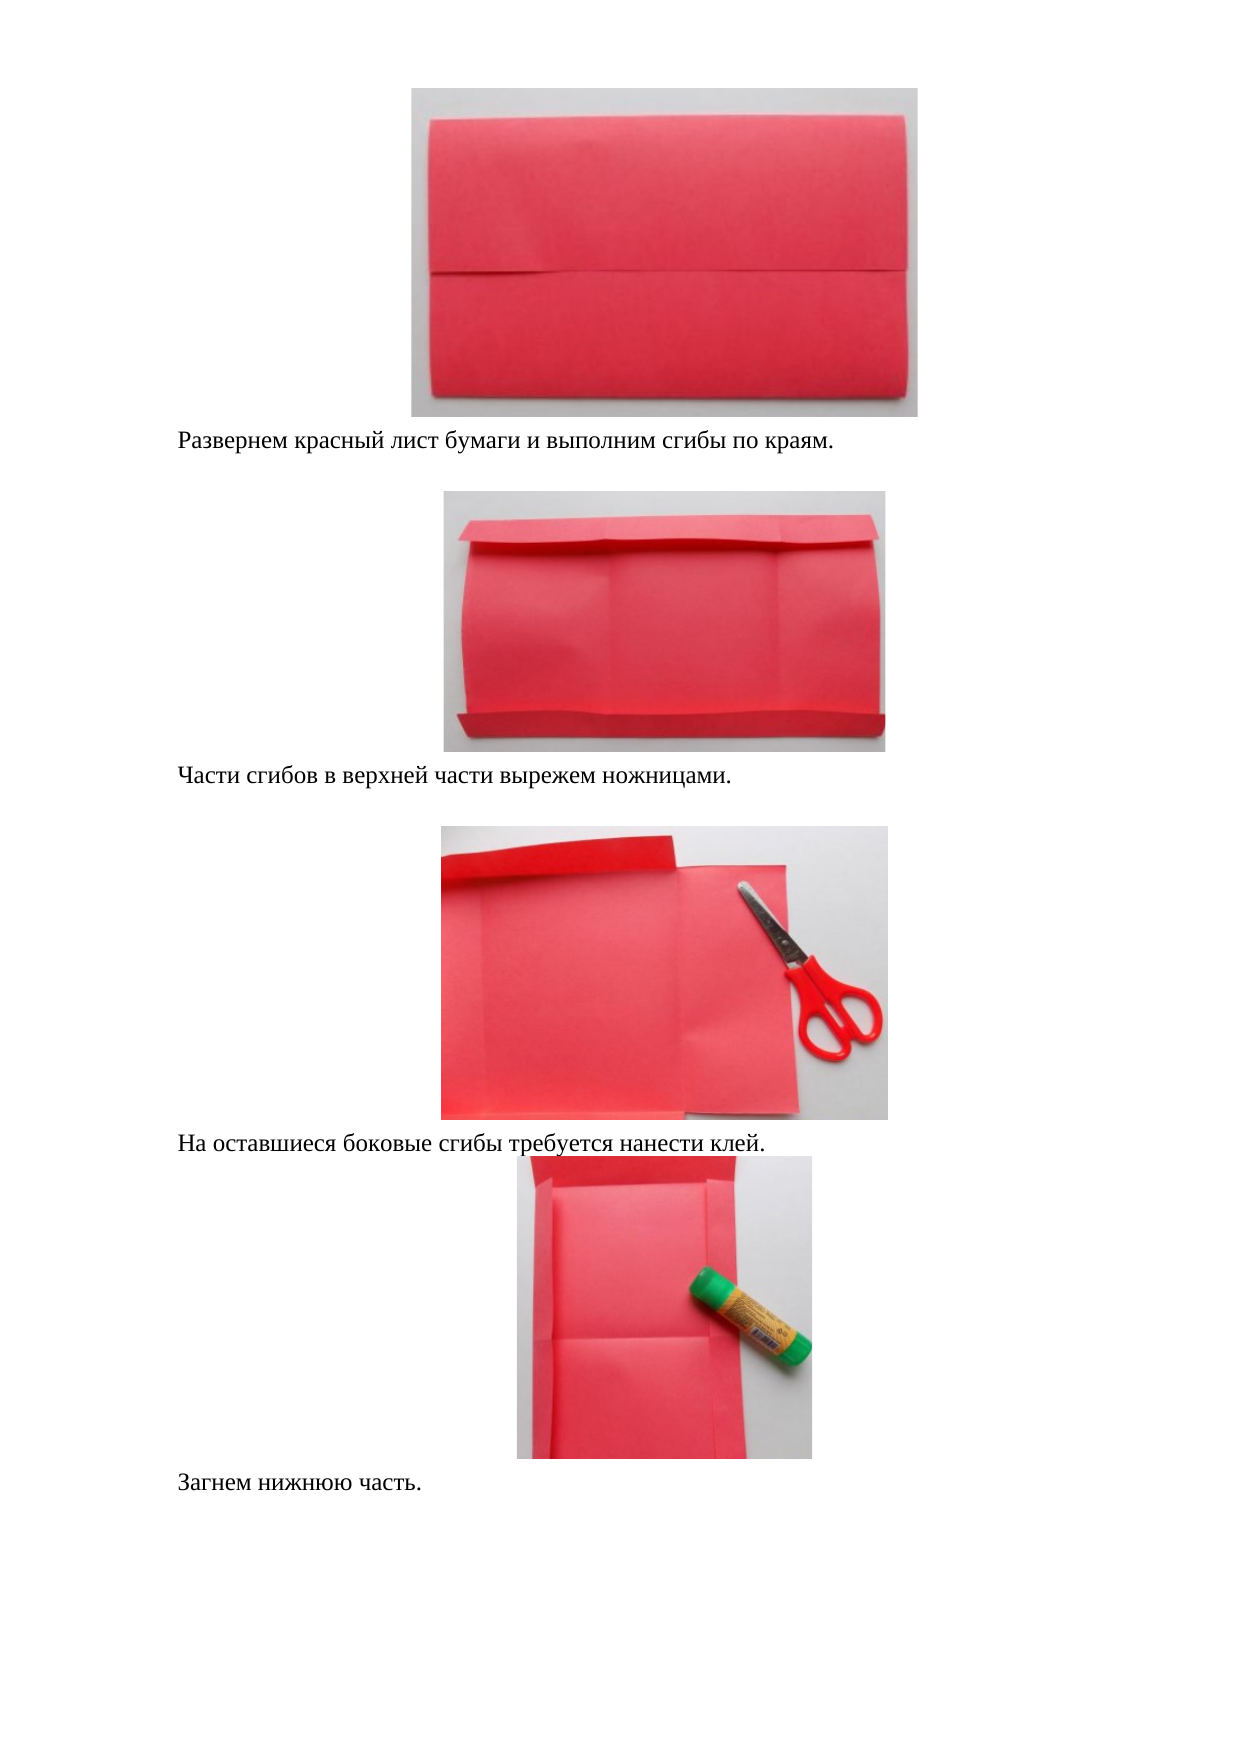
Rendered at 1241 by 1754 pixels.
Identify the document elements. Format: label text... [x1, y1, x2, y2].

text Загнем нижнюю часть. [177, 1458, 1152, 1496]
picture [411, 88, 918, 417]
picture [516, 1156, 813, 1459]
picture [443, 491, 886, 752]
text На оставшиеся боковые сгибы требуется нанести клей. [177, 1119, 1152, 1157]
picture [441, 826, 888, 1120]
text Части сгибов в верхней части вырежем ножницами. [177, 751, 1152, 789]
text Развернем красный лист бумаги и выполним сгибы по краям. [177, 417, 1152, 454]
